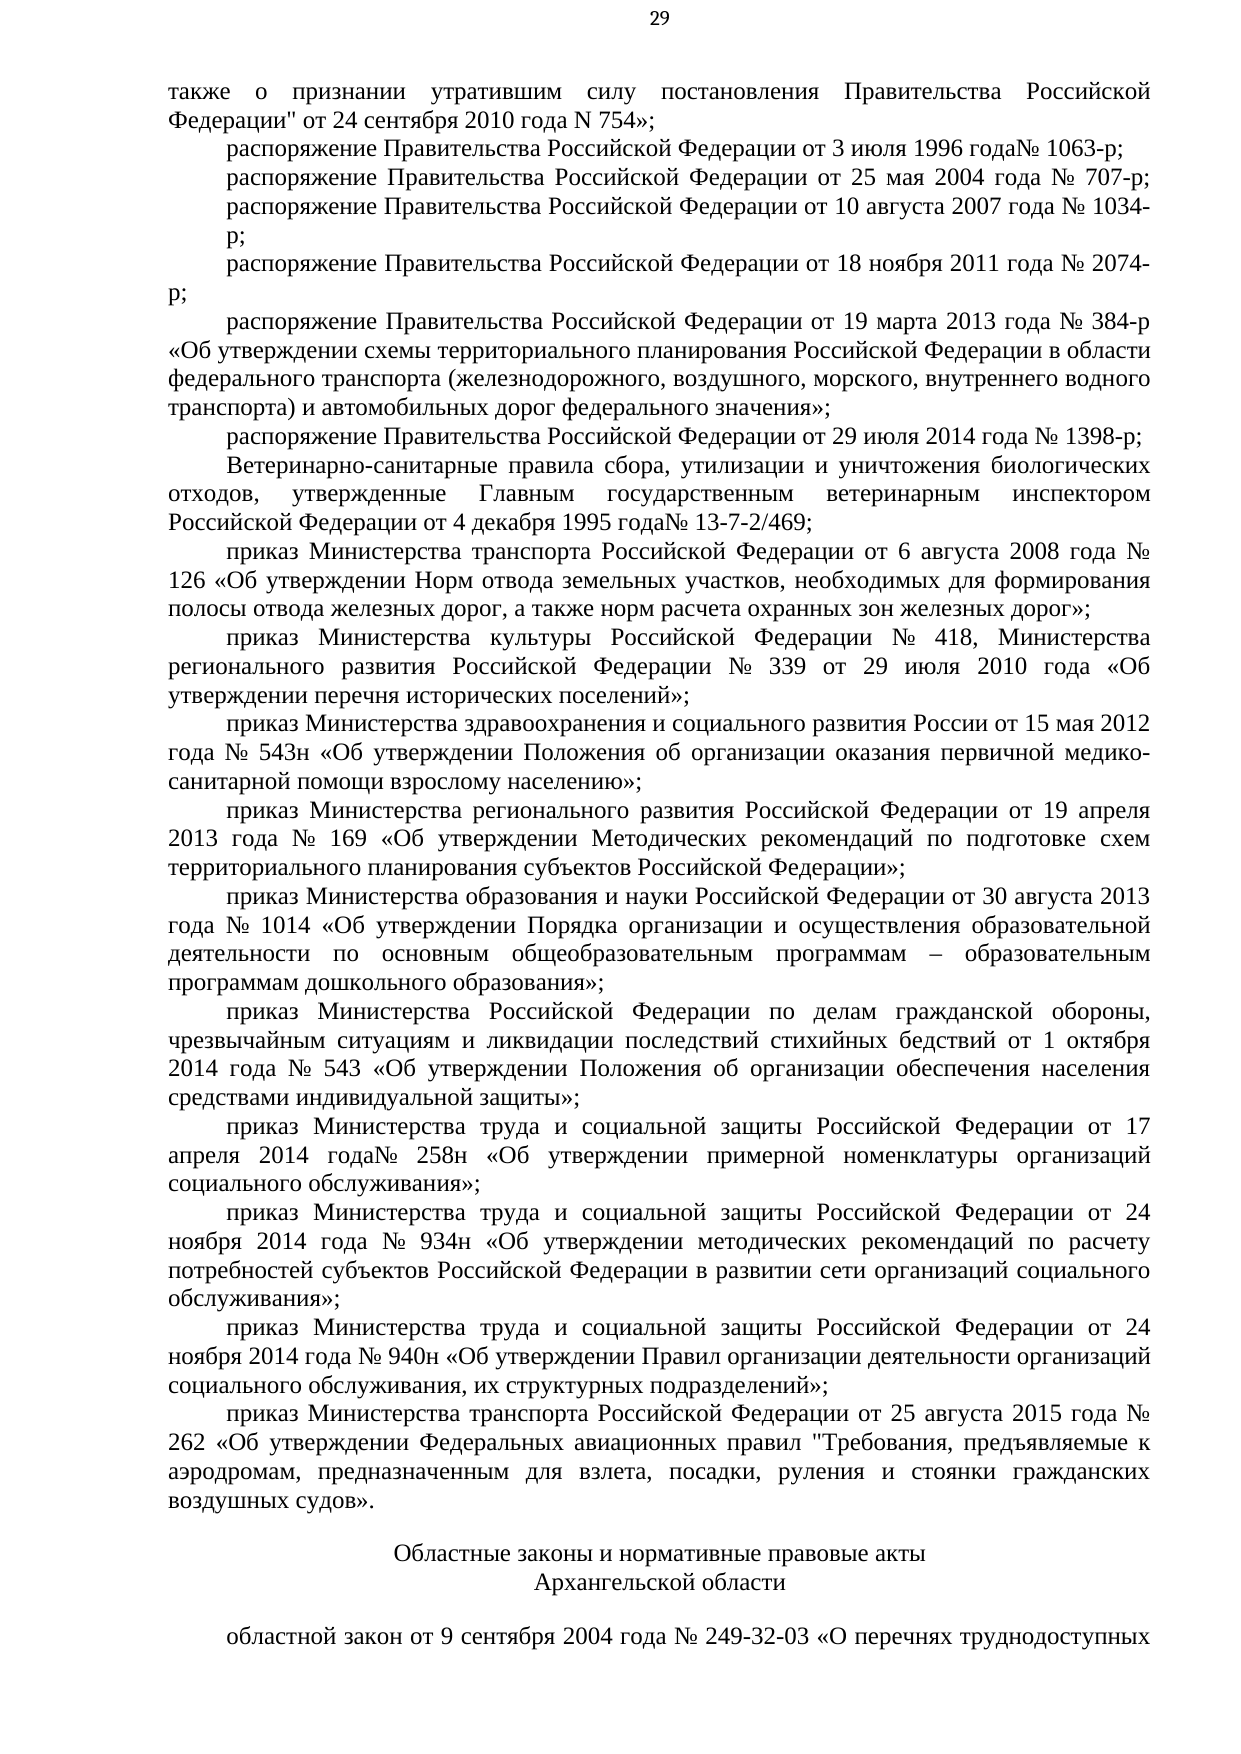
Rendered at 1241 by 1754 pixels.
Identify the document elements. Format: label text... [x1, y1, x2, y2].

text приказ Министерства труда и социальной защиты Российской Федерации от 24 ноября 2014 года № 934н «Об утверждении методических рекомендаций по расчету потребностей субъектов Российской Федерации в развитии сети организаций социального обслуживания»; [168, 1197, 1151, 1312]
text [168, 76, 1151, 133]
text приказ Министерства транспорта Российской Федерации от 6 августа 2008 года № 126 «Об утверждении Норм отвода земельных участков, необходимых для формирования полосы отвода железных дорог, а также норм расчета охранных зон железных дорог»; [168, 536, 1151, 622]
text распоряжение Правительства Российской Федерации от 19 марта 2013 года № 384-р «Об утверждении схемы территориального планирования Российской Федерации в области федерального транспорта (железнодорожного, воздушного, морского, внутреннего водного транспорта) и автомобильных дорог федерального значения»; [168, 306, 1151, 421]
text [168, 1621, 1151, 1650]
text распоряжение Правительства Российской Федерации от 3 июля 1996 года№ 1063-р; [168, 133, 1151, 162]
text Архангельской области [168, 1567, 1151, 1596]
text Ветеринарно-санитарные правила сбора, утилизации и уничтожения биологических отходов, утвержденные Главным государственным ветеринарным инспектором Российской Федерации от 4 декабря 1995 года№ 13-7-2/469; [168, 450, 1151, 536]
text приказ Министерства Российской Федерации по делам гражданской обороны, чрезвычайным ситуациям и ликвидации последствий стихийных бедствий от 1 октября 2014 года № 543 «Об утверждении Положения об организации обеспечения населения средствами индивидуальной защиты»; [168, 996, 1151, 1111]
text приказ Министерства труда и социальной защиты Российской Федерации от 24 ноября 2014 года № 940н «Об утверждении Правил организации деятельности организаций социального обслуживания, их структурных подразделений»; [168, 1312, 1151, 1398]
text приказ Министерства транспорта Российской Федерации от 25 августа 2015 года № 262 «Об утверждении Федеральных авиационных правил "Требования, предъявляемые к аэродромам, предназначенным для взлета, посадки, руления и стоянки гражданских воздушных судов». [168, 1398, 1151, 1513]
text приказ Министерства культуры Российской Федерации № 418, Министерства регионального развития Российской Федерации № 339 от 29 июля 2010 года «Об утверждении перечня исторических поселений»; [168, 622, 1151, 708]
text приказ Министерства образования и науки Российской Федерации от 30 августа 2013 года № 1014 «Об утверждении Порядка организации и осуществления образовательной деятельности по основным общеобразовательным программам – образовательным программам дошкольного образования»; [168, 881, 1151, 996]
text Областные законы и нормативные правовые акты [168, 1538, 1151, 1567]
text распоряжение Правительства Российской Федерации от 25 мая 2004 года № 707-р; распоряжение Правительства Российской Федерации от 10 августа 2007 года № 1034-р; [226, 162, 1151, 248]
text распоряжение Правительства Российской Федерации от 18 ноября 2011 года № 2074-р; [168, 248, 1151, 306]
text приказ Министерства регионального развития Российской Федерации от 19 апреля 2013 года № 169 «Об утверждении Методических рекомендаций по подготовке схем территориального планирования субъектов Российской Федерации»; [168, 795, 1151, 881]
text распоряжение Правительства Российской Федерации от 29 июля 2014 года № 1398-р; [168, 421, 1151, 450]
text приказ Министерства труда и социальной защиты Российской Федерации от 17 апреля 2014 года№ 258н «Об утверждении примерной номенклатуры организаций социального обслуживания»; [168, 1111, 1151, 1197]
text приказ Министерства здравоохранения и социального развития России от 15 мая 2012 года № 543н «Об утверждении Положения об организации оказания первичной медико-санитарной помощи взрослому населению»; [168, 708, 1151, 795]
